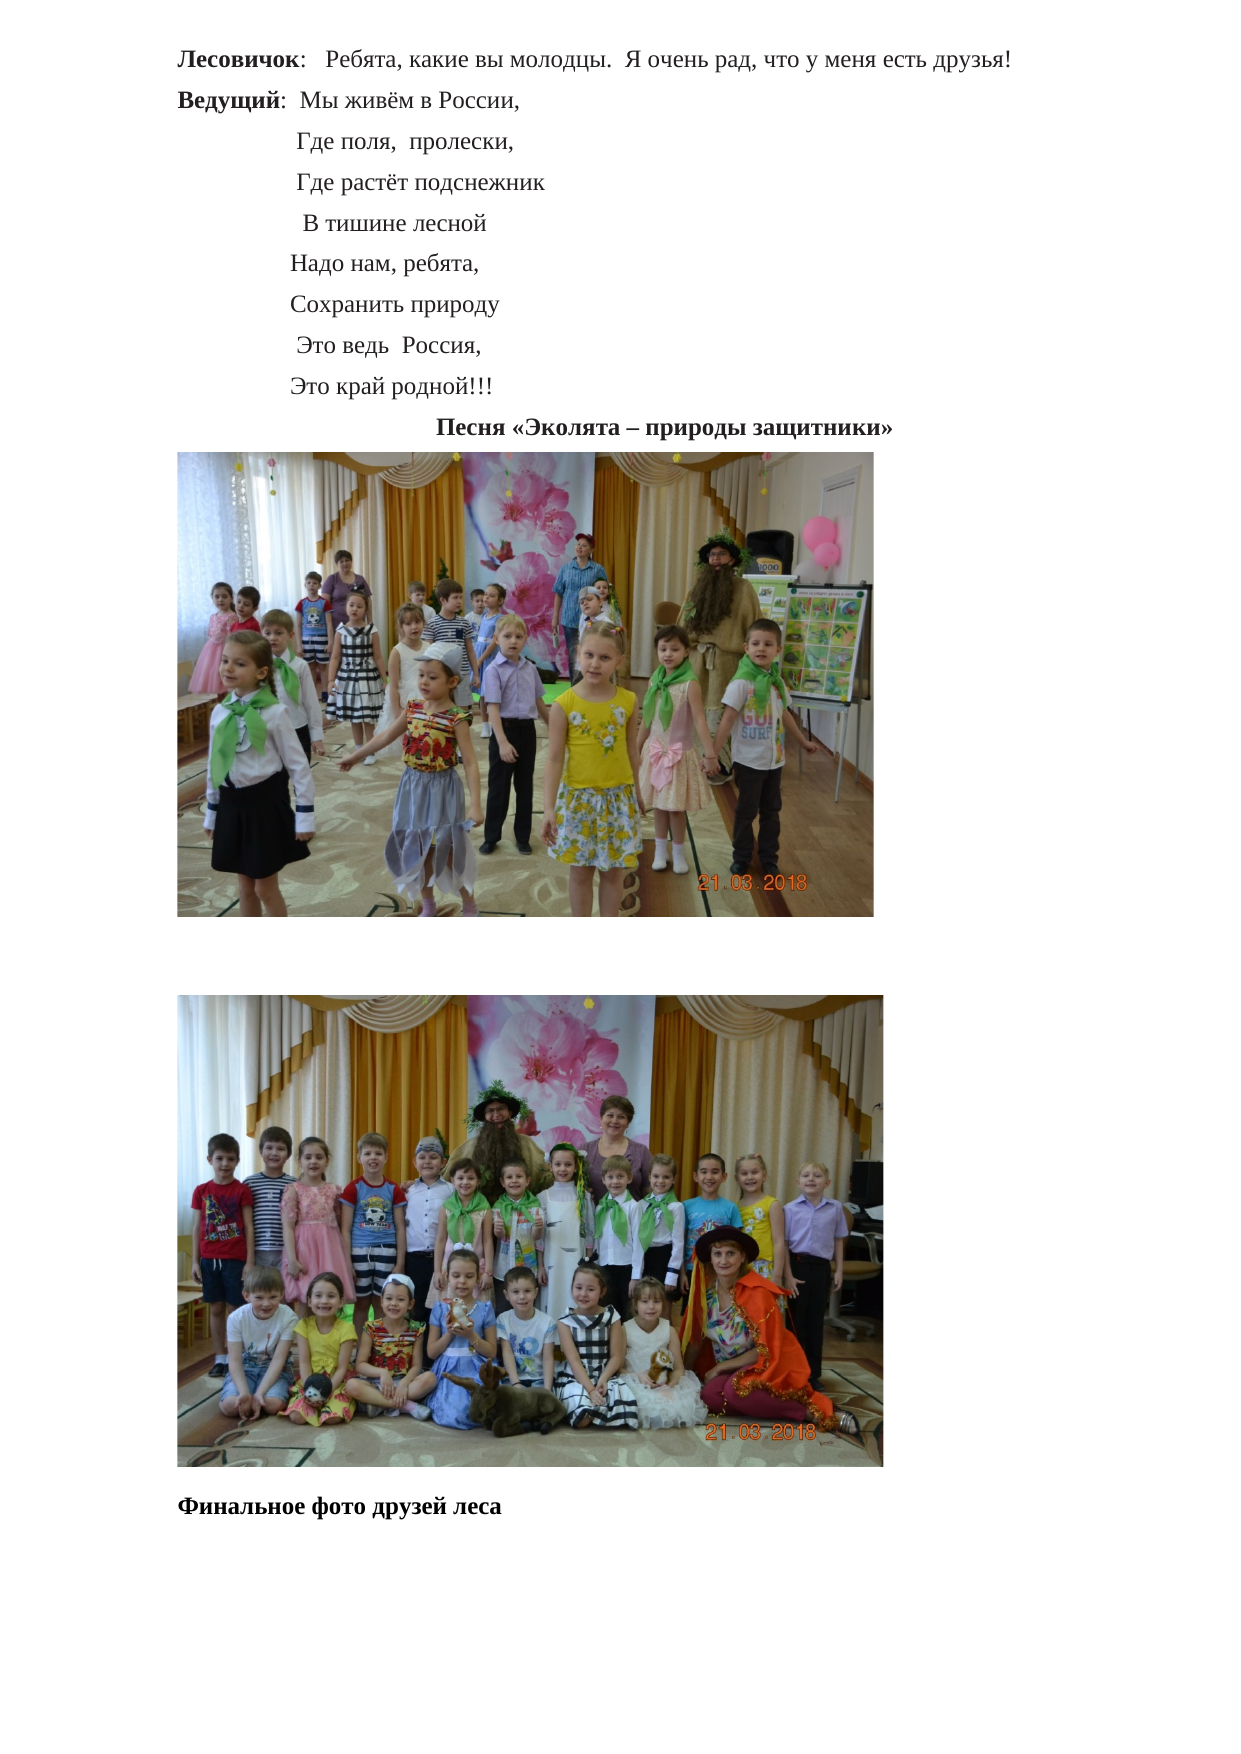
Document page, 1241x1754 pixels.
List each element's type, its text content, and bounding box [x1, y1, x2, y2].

text Это ведь Россия, [177, 330, 1152, 359]
text Надо нам, ребята, [177, 248, 1152, 277]
picture [177, 452, 874, 917]
text Где поля, пролески, [177, 126, 1152, 155]
text Лесовичок: Ребята, какие вы молодцы. Я очень рад, что у меня есть друзья! [177, 44, 1152, 73]
text Это край родной!!! [177, 371, 1152, 400]
text В тишине лесной [177, 208, 1152, 236]
text Ведущий: Мы живём в России, [177, 85, 1152, 114]
text Сохранить природу [177, 289, 1152, 318]
text Финальное фото друзей леса [177, 1491, 1152, 1520]
text Песня «Эколята – природы защитники» [177, 412, 1152, 441]
picture [177, 995, 884, 1467]
text Где растёт подснежник [177, 167, 1152, 196]
